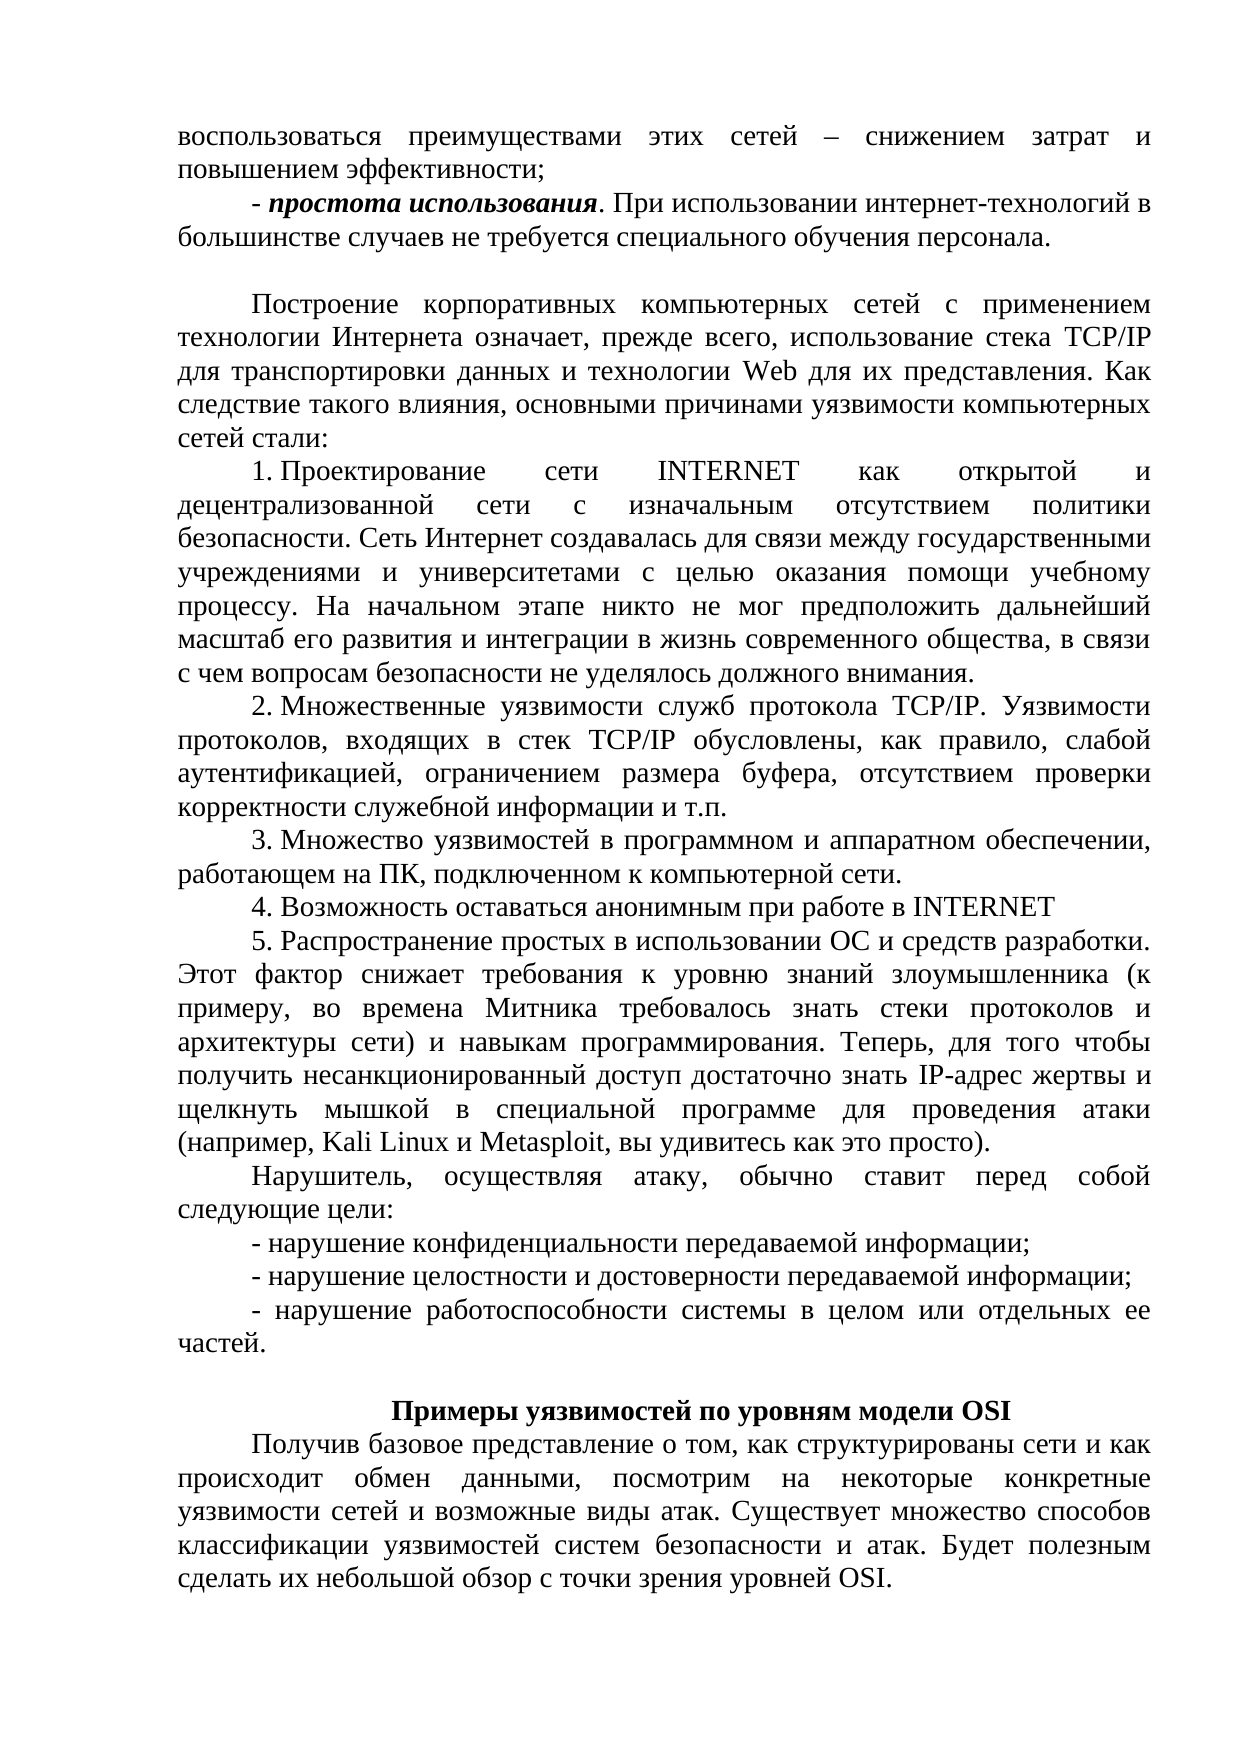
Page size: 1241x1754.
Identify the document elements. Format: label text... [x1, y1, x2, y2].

text Примеры уязвимостей по уровням модели OSI [177, 1393, 1152, 1426]
text 2. Множественные уязвимости служб протокола TCP/IP. Уязвимости протоколов, входящих в стек TCP/IP обусловлены, как правило, слабой аутентификацией, ограничением размера буфера, отсутствием проверки корректности служебной информации и т.п. [177, 688, 1152, 822]
text Построение корпоративных компьютерных сетей с применением технологии Интернета означает, прежде всего, использование стека TCP/IP для транспортировки данных и технологии Web для их представления. Как следствие такого влияния, основными причинами уязвимости компьютерных сетей стали: [177, 286, 1152, 453]
text 1. Проектирование сети INTERNET как открытой и децентрализованной сети с изначальным отсутствием политики безопасности. Сеть Интернет создавалась для связи между государственными учреждениями и университетами с целью оказания помощи учебному процессу. На начальном этапе никто не мог предположить дальнейший масштаб его развития и интеграции в жизнь современного общества, в связи с чем вопросам безопасности не уделялось должного внимания. [177, 453, 1152, 688]
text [177, 118, 1152, 185]
text Получив базовое представление о том, как структурированы сети и как происходит обмен данными, посмотрим на некоторые конкретные уязвимости сетей и возможные виды атак. Существует множество способов классификации уязвимостей систем безопасности и атак. Будет полезным сделать их небольшой обзор с точки зрения уровней OSI. [177, 1426, 1152, 1594]
text - нарушение целостности и достоверности передаваемой информации; [177, 1258, 1152, 1292]
text 4. Возможность оставаться анонимным при работе в INTERNET [177, 889, 1152, 923]
text Нарушитель, осуществляя атаку, обычно ставит перед собой следующие цели: [177, 1158, 1152, 1225]
text - нарушение конфиденциальности передаваемой информации; [177, 1225, 1152, 1258]
text 3. Множество уязвимостей в программном и аппаратном обеспечении, работающем на ПК, подключенном к компьютерной сети. [177, 822, 1152, 889]
text - нарушение работоспособности системы в целом или отдельных ее частей. [177, 1292, 1152, 1359]
text 5. Распространение простых в использовании ОС и средств разработки. Этот фактор снижает требования к уровню знаний злоумышленника (к примеру, во времена Митника требовалось знать стеки протоколов и архитектуры сети) и навыкам программирования. Теперь, для того чтобы получить несанкционированный доступ достаточно знать IP-адрес жертвы и щелкнуть мышкой в специальной программе для проведения атаки (например, Kali Linux и Metasploit, вы удивитесь как это просто). [177, 923, 1152, 1158]
text - простота использования. При использовании интернет-технологий в большинстве случаев не требуется специального обучения персонала. [177, 185, 1152, 252]
